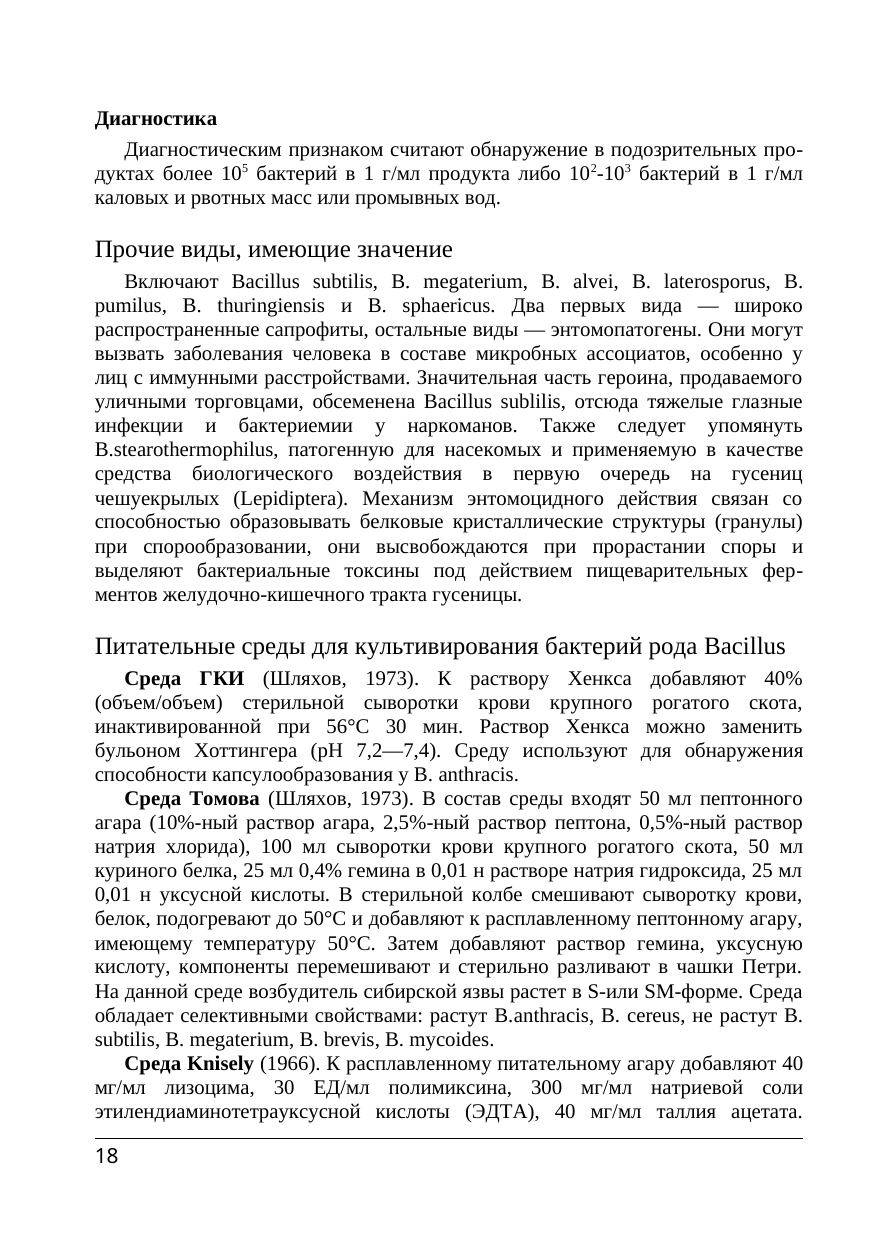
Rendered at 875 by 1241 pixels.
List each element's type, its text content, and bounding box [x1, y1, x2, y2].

text Среда ГКИ (Шляхов, 1973). К раствору Хенкса добавляют 40% (объем/объем) стерильной сыворотки крови крупного рогатого скота, инактивированной при 56°С 30 мин. Раствор Хенкса можно заменить бульоном Хоттингера (рН 7,2—7,4). Среду используют для обнаружения способности капсулообразования у В. anthracis. [94, 666, 803, 786]
text Среда Томова (Шляхов, 1973). В состав среды входят 50 мл пептонного агара (10%-ный раствор агара, 2,5%-ный раствор пептона, 0,5%-ный раствор натрия хлорида), 100 мл сыворотки крови крупного рогатого скота, 50 мл куриного белка, 25 мл 0,4% гемина в 0,01 н растворе натрия гидроксида, 25 мл 0,01 н уксусной кислоты. В стерильной колбе смешивают сыворотку крови, белок, подогревают до 50°С и добавляют к расплавленному пептонному агару, имеющему температуру 50°С. Затем добавляют раствор гемина, уксусную кислоту, компоненты перемешивают и стерильно разливают в чашки Петри. На данной среде возбудитель сибирской язвы растет в S-или SM-форме. Среда обладает селективными свойствами: растут В.anthracis, В. cereus, не растут В. subtilis, В. megaterium, В. brevis, В. mycoides. [94, 786, 803, 1051]
subtitle Диагностика [94, 106, 803, 130]
text Включают Bacillus subtilis, В. megaterium, В. alvei, В. laterosporus, В. pumilus, В. thuringiensis и В. sphaericus. Два первых вида — широко распространенные сапрофиты, остальные виды — энтомопатогены. Они могут вызвать заболевания человека в составе микробных ассоциатов, особенно у лиц с иммунными расстройствами. Значительная часть героина, продаваемого уличными торговцами, обсеменена Bacillus sublilis, отсюда тяжелые глазные инфекции и бактериемии у наркоманов. Также следует упомянуть В.stearothermophilus, патогенную для насекомых и применяемую в качестве средства биологического воздействия в первую очередь на гусениц чешуекрылых (Lepidiptera). Механизм энтомоцидного действия связан со способностью образовывать белковые кристаллические структуры (гранулы) при спорообразовании, они высвобождаются при прорастании споры и выделяют бактериальные токсины под действием пищеварительных ферментов желудочно-кишечного тракта гусеницы. [94, 269, 803, 606]
subtitle Питательные среды для культивирования бактерий рода Bacillus [94, 631, 803, 659]
subtitle Прочие виды, имеющие значение [94, 234, 803, 263]
text Диагностическим признаком считают обнаружение в подозрительных продуктах более 105 бактерий в 1 г/мл продукта либо 102-103 бактерий в 1 г/мл каловых и рвотных масс или промывных вод. [94, 137, 803, 209]
